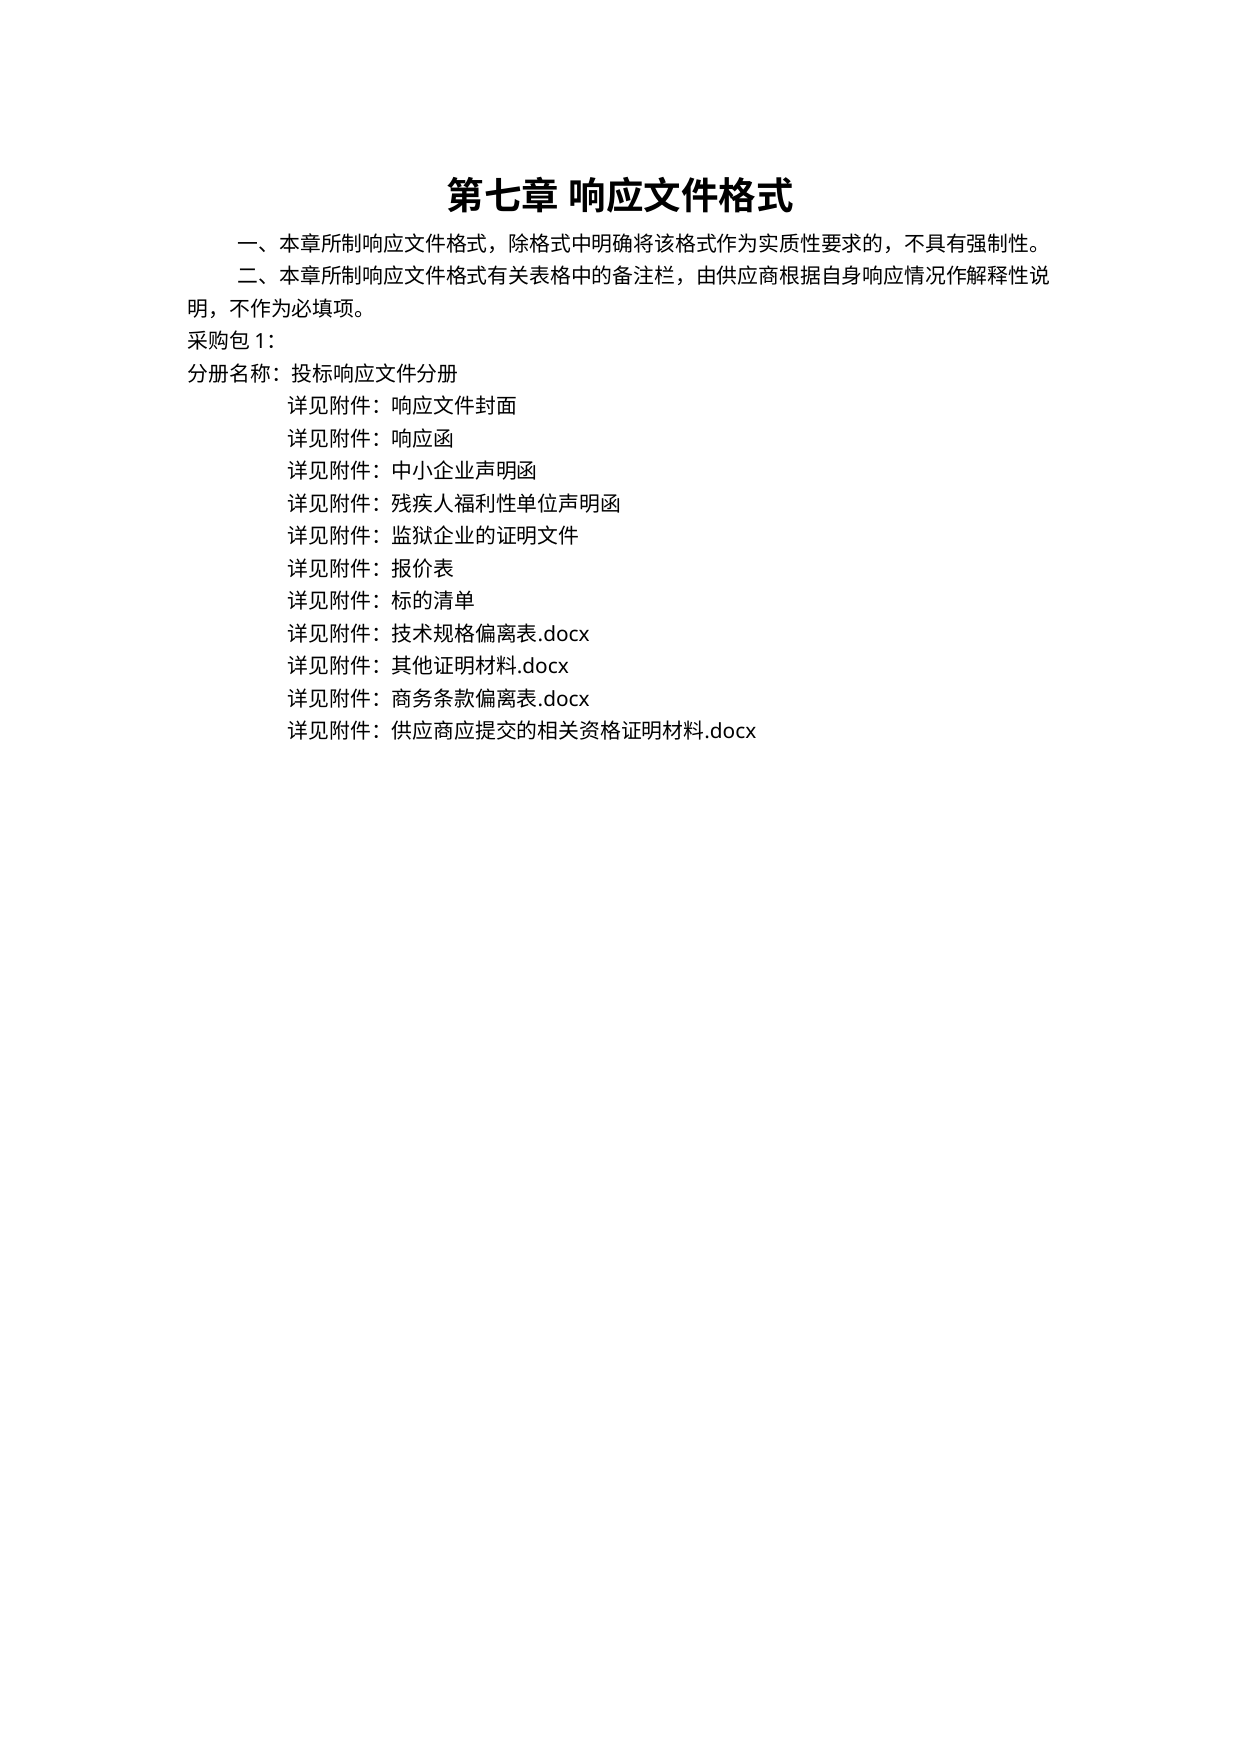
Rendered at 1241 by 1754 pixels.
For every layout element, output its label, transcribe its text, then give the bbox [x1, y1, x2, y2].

text 一、本章所制响应文件格式，除格式中明确将该格式作为实质性要求的，不具有强制性。 [187, 227, 1053, 259]
text 详见附件：报价表 [187, 552, 1053, 584]
text 详见附件：商务条款偏离表.docx [187, 682, 1053, 714]
text 详见附件：监狱企业的证明文件 [187, 519, 1053, 552]
text 详见附件：中小企业声明函 [187, 454, 1053, 487]
text 详见附件：供应商应提交的相关资格证明材料.docx [187, 714, 1053, 747]
text 详见附件：其他证明材料.docx [187, 649, 1053, 682]
text 详见附件：技术规格偏离表.docx [187, 617, 1053, 649]
text 详见附件：残疾人福利性单位声明函 [187, 487, 1053, 519]
text 详见附件：响应文件封面 [187, 389, 1053, 422]
text 详见附件：标的清单 [187, 584, 1053, 617]
text 详见附件：响应函 [187, 422, 1053, 454]
text 二、本章所制响应文件格式有关表格中的备注栏，由供应商根据自身响应情况作解释性说明，不作为必填项。 [187, 259, 1053, 324]
text 第七章 响应文件格式 [187, 162, 1053, 227]
text 采购包1： [187, 324, 1053, 357]
text 分册名称：投标响应文件分册 [187, 357, 1053, 389]
